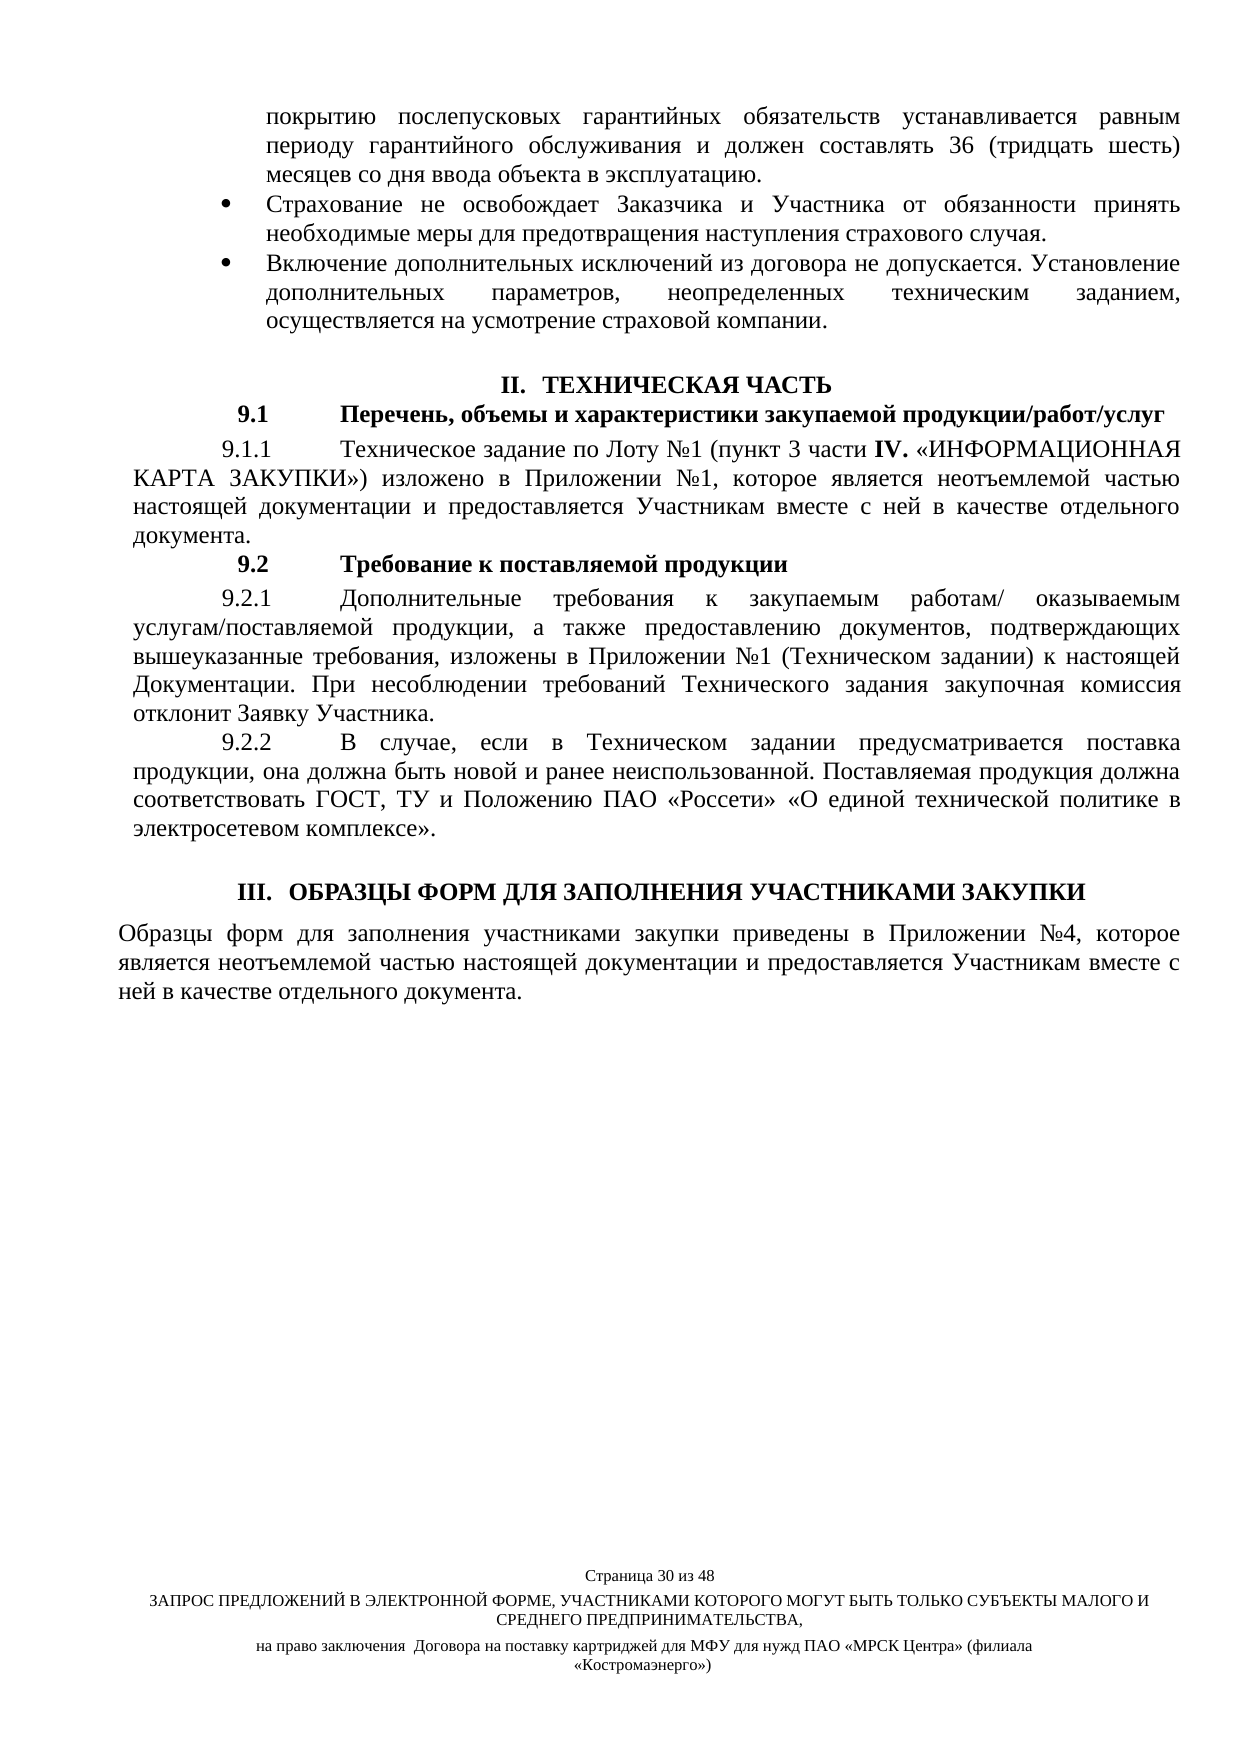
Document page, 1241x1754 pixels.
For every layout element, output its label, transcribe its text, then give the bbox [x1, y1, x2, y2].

list Включение дополнительных исключений из договора не допускается. Установление дополнительных параметров, неопределенных техническим заданием, осуществляется на усмотрение страховой компании. [222, 248, 1181, 334]
subtitle Требование к поставляемой продукции [178, 549, 1181, 578]
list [222, 101, 1181, 187]
list Страхование не освобождает Заказчика и Участника от обязанности принять необходимые меры для предотвращения наступления страхового случая. [222, 189, 1181, 246]
subtitle Образцы форм для заполнения участниками закупки приведены в Приложении №4, которое является неотъемлемой частью настоящей документации и предоставляется Участникам вместе с ней в качестве отдельного документа. [118, 918, 1181, 1004]
subtitle Перечень, объемы и характеристики закупаемой продукции/работ/услуг [178, 399, 1181, 428]
subtitle ТЕХНИЧЕСКАЯ ЧАСТЬ [118, 371, 1181, 399]
subtitle ОБРАЗЦЫ ФОРМ ДЛЯ ЗАПОЛНЕНИЯ УЧАСТНИКАМИ ЗАКУПКИ [118, 877, 1181, 906]
subtitle Дополнительные требования к закупаемым работам/ оказываемым услугам/поставляемой продукции, а также предоставлению документов, подтверждающих вышеуказанные требования, изложены в Приложении №1 (Техническом задании) к настоящей Документации. При несоблюдении требований Технического задания закупочная комиссия отклонит Заявку Участника. [133, 583, 1181, 727]
subtitle В случае, если в Техническом задании предусматривается поставка продукции, она должна быть новой и ранее неиспользованной. Поставляемая продукция должна соответствовать ГОСТ, ТУ и Положению ПАО «Россети» «О единой технической политике в электросетевом комплексе». [133, 727, 1181, 842]
subtitle Техническое задание по Лоту №1 (пункт 3 части IV. «ИНФОРМАЦИОННАЯ КАРТА ЗАКУПКИ») изложено в Приложении №1, которое является неотъемлемой частью настоящей документации и предоставляется Участникам вместе с ней в качестве отдельного документа. [133, 434, 1181, 549]
